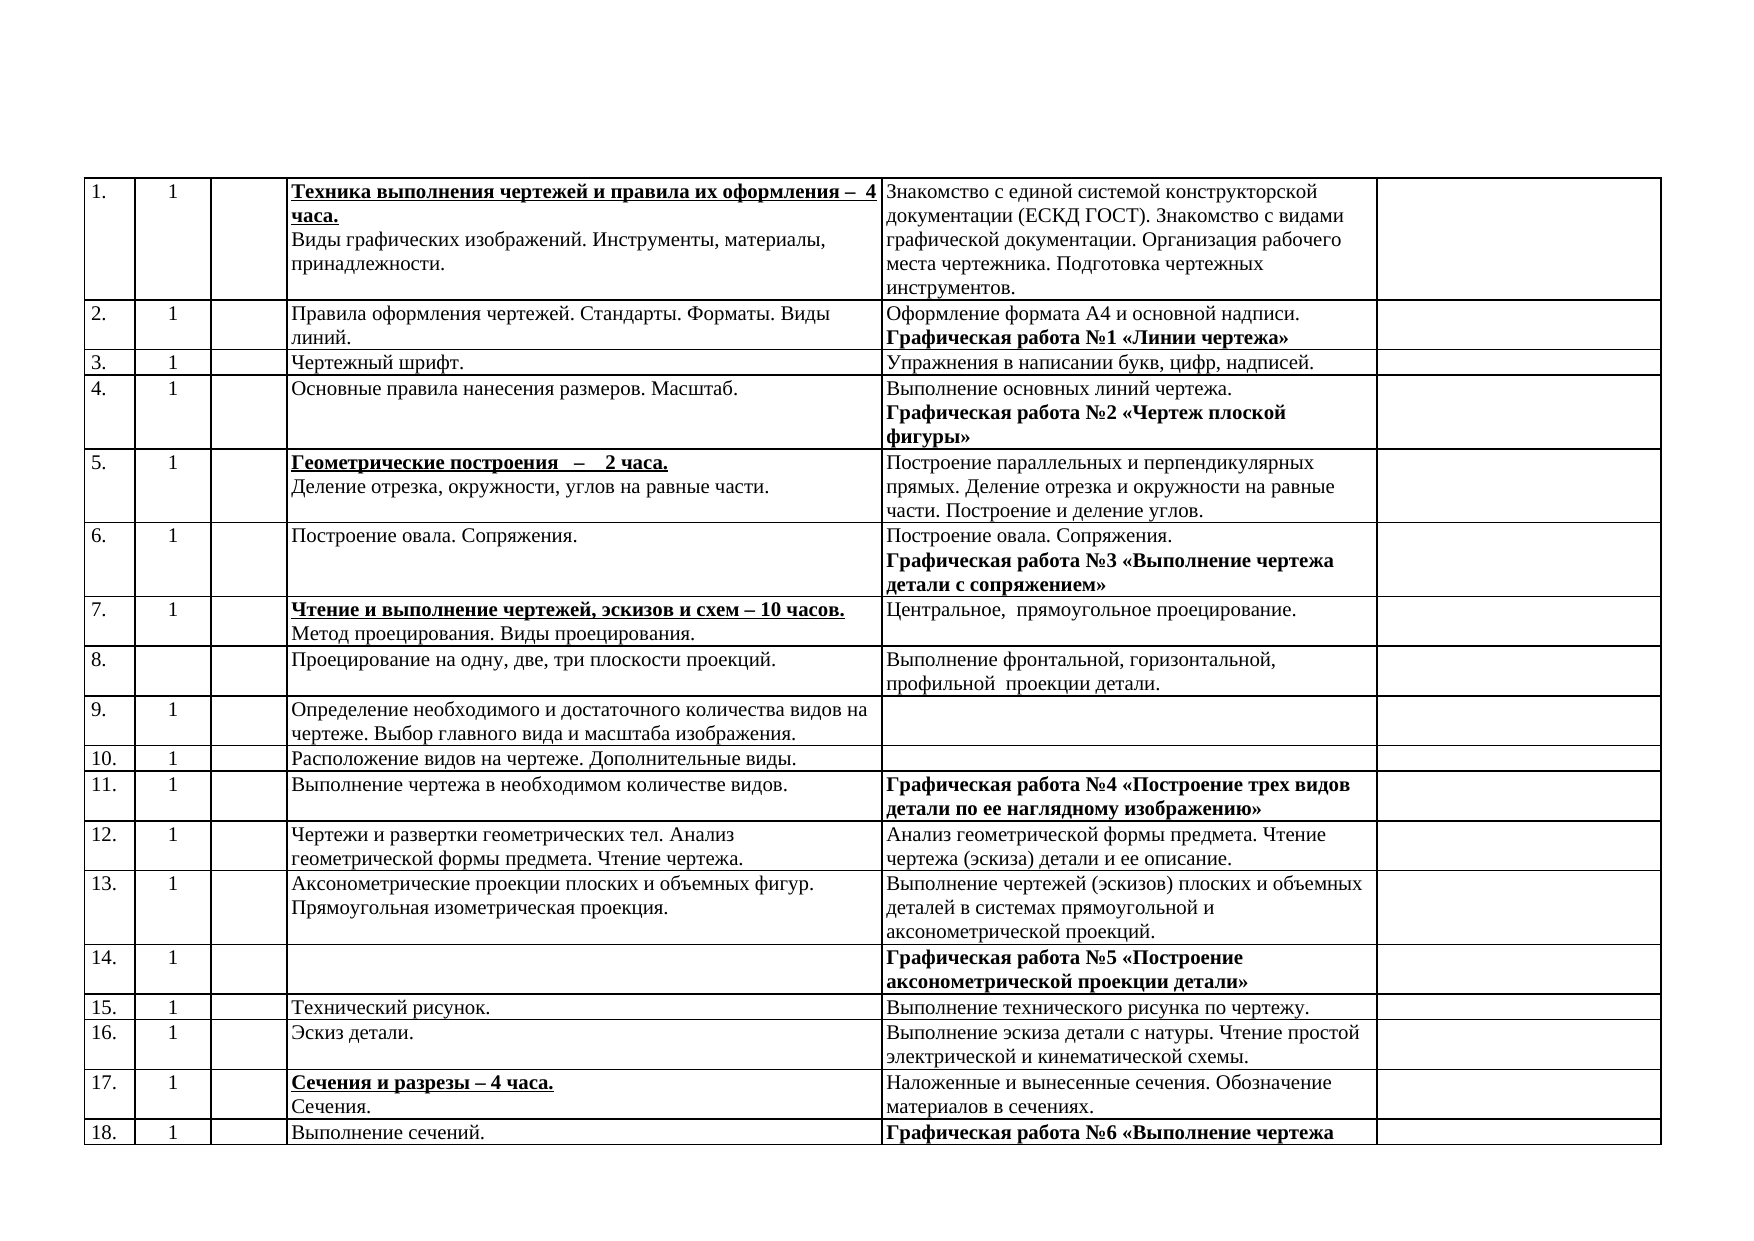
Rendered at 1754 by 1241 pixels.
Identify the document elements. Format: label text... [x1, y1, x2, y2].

table_cell [212, 523, 286, 596]
table_cell 1 [136, 1120, 210, 1144]
table_cell [212, 376, 286, 448]
table_cell Выполнение технического рисунка по чертежу. [883, 995, 1376, 1019]
table_cell [212, 1120, 286, 1144]
table_cell 1 [136, 1070, 210, 1118]
table_cell [85, 301, 134, 349]
table_cell 1 [136, 179, 210, 299]
table_cell Чтение и выполнение чертежей, эскизов и схем – 10 часов. Метод проецирования. Виды проецирования. [288, 597, 881, 645]
table_cell Построение овала. Сопряжения. Графическая работа №3 «Выполнение чертежа детали с сопряжением» [883, 523, 1376, 596]
table_cell Упражнения в написании букв, цифр, надписей. [883, 350, 1376, 374]
table_cell [1378, 450, 1660, 522]
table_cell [883, 1120, 1376, 1144]
table_cell [85, 1120, 134, 1144]
table_cell [212, 697, 286, 745]
table_cell Выполнение основных линий чертежа. Графическая работа №2 «Чертеж плоской фигуры» [883, 376, 1376, 448]
table_cell [1378, 945, 1660, 993]
table_cell 1 [136, 301, 210, 349]
table_cell [85, 945, 134, 993]
table_cell [212, 822, 286, 870]
table_cell 1 [136, 945, 210, 993]
table_cell [85, 523, 134, 596]
table_cell [1378, 376, 1660, 448]
table_cell [85, 1070, 134, 1118]
table_cell [85, 179, 134, 299]
table_cell Эскиз детали. [288, 1020, 881, 1068]
table_cell [1378, 995, 1660, 1019]
table_cell [212, 350, 286, 374]
table_cell [85, 746, 134, 770]
table_cell 1 [136, 871, 210, 943]
table_cell [883, 746, 1376, 770]
table_cell [85, 647, 134, 695]
table_cell 1 [136, 995, 210, 1019]
table_cell Знакомство с единой системой конструкторской документации (ЕСКД ГОСТ). Знакомство с видами графической документации. Организация рабочего места чертежника. Подготовка чертежных инструментов. [883, 179, 1376, 299]
table_cell [1378, 647, 1660, 695]
table_cell [85, 350, 134, 374]
table_cell [1378, 350, 1660, 374]
table_cell Техника выполнения чертежей и правила их оформления – 4 часа. Виды графических изображений. Инструменты, материалы, принадлежности. [288, 179, 881, 299]
table_cell [136, 647, 210, 695]
table_cell [212, 1020, 286, 1068]
table_cell [85, 597, 134, 645]
table_cell 1 [136, 1020, 210, 1068]
table_cell Выполнение чертежа в необходимом количестве видов. [288, 772, 881, 820]
table_cell Построение овала. Сопряжения. [288, 523, 881, 596]
table_cell [85, 450, 134, 522]
table_cell [212, 301, 286, 349]
table_cell [1378, 772, 1660, 820]
table_cell Определение необходимого и достаточного количества видов на чертеже. Выбор главного вида и масштаба изображения. [288, 697, 881, 745]
table_cell [85, 1020, 134, 1068]
table_cell [212, 772, 286, 820]
table_cell 1 [136, 772, 210, 820]
table_cell Выполнение эскиза детали с натуры. Чтение простой электрической и кинематической схемы. [883, 1020, 1376, 1068]
table_cell [212, 647, 286, 695]
table_cell Проецирование на одну, две, три плоскости проекций. [288, 647, 881, 695]
table_cell [1378, 301, 1660, 349]
table_cell Чертежный шрифт. [288, 350, 881, 374]
table_cell 1 [136, 523, 210, 596]
table_cell 1 [136, 450, 210, 522]
table_cell [212, 179, 286, 299]
table_cell Основные правила нанесения размеров. Масштаб. [288, 376, 881, 448]
table_cell 1 [136, 597, 210, 645]
table_cell [1378, 822, 1660, 870]
table_cell Построение параллельных и перпендикулярных прямых. Деление отрезка и окружности на равные части. Построение и деление углов. [883, 450, 1376, 522]
table_cell [85, 697, 134, 745]
table_cell 1 [136, 350, 210, 374]
table_cell 1 [136, 376, 210, 448]
table_cell [288, 945, 881, 993]
table_cell [212, 945, 286, 993]
table_cell [85, 376, 134, 448]
table_cell Анализ геометрической формы предмета. Чтение чертежа (эскиза) детали и ее описание. [883, 822, 1376, 870]
table_cell [1378, 523, 1660, 596]
table_cell Чертежи и развертки геометрических тел. Анализ геометрической формы предмета. Чтение чертежа. [288, 822, 881, 870]
table_cell [85, 822, 134, 870]
table_cell Технический рисунок. [288, 995, 881, 1019]
table_cell Наложенные и вынесенные сечения. Обозначение материалов в сечениях. [883, 1070, 1376, 1118]
table_cell [212, 597, 286, 645]
table_cell [1378, 1120, 1660, 1144]
table_cell [212, 746, 286, 770]
table_cell 1 [136, 822, 210, 870]
table_cell Геометрические построения – 2 часа. Деление отрезка, окружности, углов на равные части. [288, 450, 881, 522]
table_cell Аксонометрические проекции плоских и объемных фигур. Прямоугольная изометрическая проекция. [288, 871, 881, 943]
table_cell [212, 450, 286, 522]
table_cell [1378, 1020, 1660, 1068]
table_cell [1378, 179, 1660, 299]
table_cell Расположение видов на чертеже. Дополнительные виды. [288, 746, 881, 770]
table_cell 1 [136, 746, 210, 770]
table_cell Выполнение сечений. [288, 1120, 881, 1144]
table_cell Правила оформления чертежей. Стандарты. Форматы. Виды линий. [288, 301, 881, 349]
table_cell [883, 697, 1376, 745]
table_cell 1 [136, 697, 210, 745]
table_cell [1378, 871, 1660, 943]
table_cell Графическая работа №4 «Построение трех видов детали по ее наглядному изображению» [883, 772, 1376, 820]
table_cell [1378, 597, 1660, 645]
table_cell [212, 1070, 286, 1118]
table_cell [212, 995, 286, 1019]
table_cell Графическая работа №5 «Построение аксонометрической проекции детали» [883, 945, 1376, 993]
table_cell Сечения и разрезы – 4 часа. Сечения. [288, 1070, 881, 1118]
table_cell [1378, 746, 1660, 770]
table_cell [212, 871, 286, 943]
table_cell [1378, 1070, 1660, 1118]
table_cell Оформление формата А4 и основной надписи. Графическая работа №1 «Линии чертежа» [883, 301, 1376, 349]
table_cell [85, 772, 134, 820]
table_cell Выполнение чертежей (эскизов) плоских и объемных деталей в системах прямоугольной и аксонометрической проекций. [883, 871, 1376, 943]
table_cell [85, 995, 134, 1019]
table_cell Центральное, прямоугольное проецирование. [883, 597, 1376, 645]
table_cell [85, 871, 134, 943]
table_cell Выполнение фронтальной, горизонтальной, профильной проекции детали. [883, 647, 1376, 695]
table_cell [1378, 697, 1660, 745]
